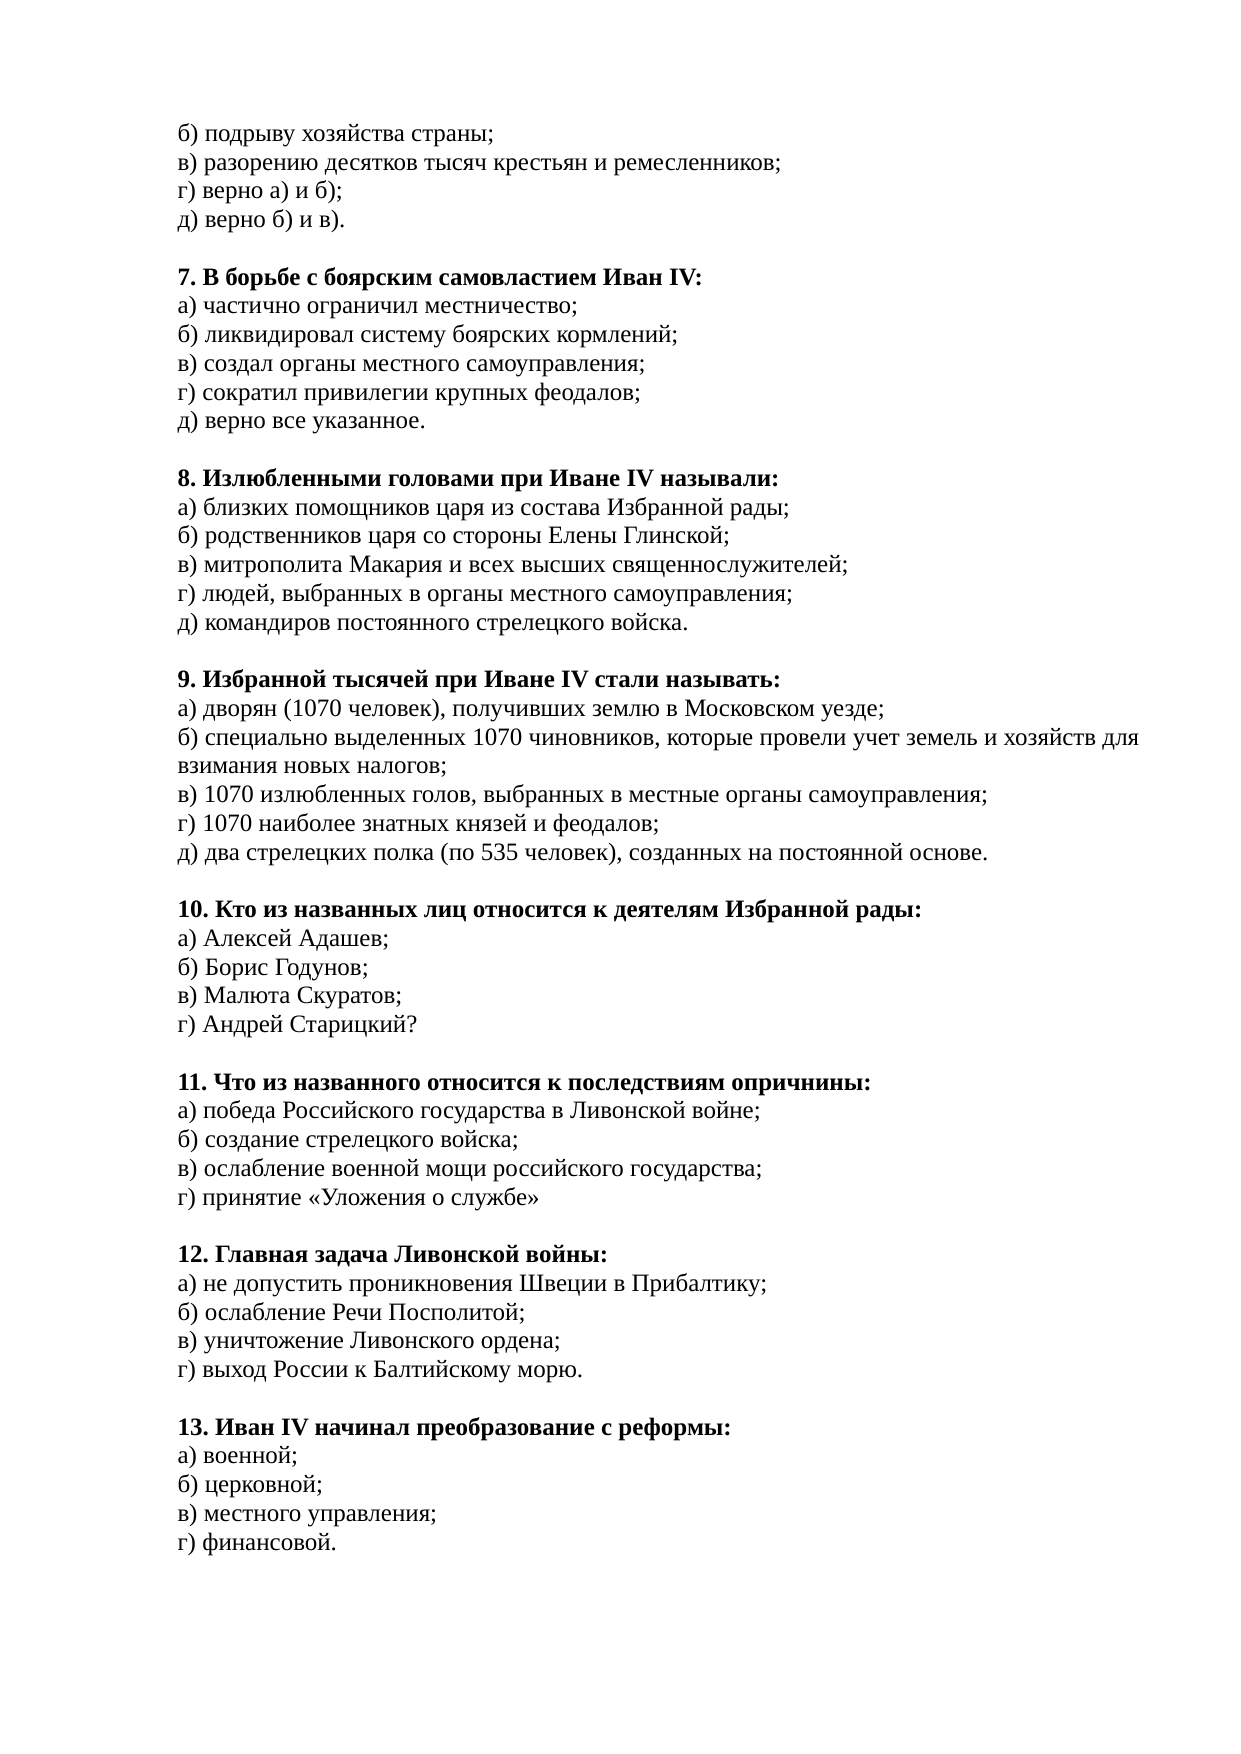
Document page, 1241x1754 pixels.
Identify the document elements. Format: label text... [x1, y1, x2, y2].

text б) специально выделенных 1070 чиновников, которые провели учет земель и хозяйств для взимания новых налогов; [177, 722, 1152, 779]
text б) церковной; [177, 1469, 1152, 1498]
text б) родственников царя со стороны Елены Глинской; [177, 521, 1152, 549]
text 8. Излюбленными головами при Иване IV называли: [177, 463, 1152, 492]
text д) два стрелецких полка (по 535 человек), созданных на постоянной основе. [177, 837, 1152, 866]
text 7. В борьбе с боярским самовластием Иван IV: [177, 262, 1152, 291]
text б) создание стрелецкого войска; [177, 1124, 1152, 1153]
text в) создал органы местного самоуправления; [177, 348, 1152, 377]
text в) 1070 излюбленных голов, выбранных в местные органы самоуправления; [177, 779, 1152, 808]
text г) сократил привилегии крупных феодалов; [177, 377, 1152, 406]
text в) ослабление военной мощи российского государства; [177, 1153, 1152, 1182]
text б) Борис Годунов; [177, 952, 1152, 981]
text г) верно а) и б); [177, 176, 1152, 204]
text 11. Что из названного относится к последствиям опричнины: [177, 1067, 1152, 1096]
text 12. Главная задача Ливонской войны: [177, 1239, 1152, 1268]
text в) уничтожение Ливонского ордена; [177, 1326, 1152, 1354]
text а) военной; [177, 1441, 1152, 1469]
text а) Алексей Адашев; [177, 923, 1152, 952]
text а) не допустить проникновения Швеции в Прибалтику; [177, 1268, 1152, 1297]
text а) победа Российского государства в Ливонской войне; [177, 1096, 1152, 1124]
text 10. Кто из названных лиц относится к деятелям Избранной рады: [177, 894, 1152, 923]
text г) 1070 наиболее знатных князей и феодалов; [177, 808, 1152, 837]
text в) митрополита Макария и всех высших священнослужителей; [177, 549, 1152, 578]
text в) Малюта Скуратов; [177, 981, 1152, 1009]
text в) разорению десятков тысяч крестьян и ремесленников; [177, 147, 1152, 176]
text а) частично ограничил местничество; [177, 291, 1152, 319]
text б) подрыву хозяйства страны; [177, 118, 1152, 147]
text г) принятие «Уложения о службе» [177, 1182, 1152, 1211]
text б) ослабление Речи Посполитой; [177, 1297, 1152, 1326]
text в) местного управления; [177, 1498, 1152, 1527]
text а) близких помощников царя из состава Избранной рады; [177, 492, 1152, 521]
text а) дворян (1070 человек), получивших землю в Московском уезде; [177, 693, 1152, 722]
text д) верно б) и в). [177, 204, 1152, 233]
text д) командиров постоянного стрелецкого войска. [177, 607, 1152, 636]
text г) Андрей Старицкий? [177, 1009, 1152, 1038]
text б) ликвидировал систему боярских кормлений; [177, 319, 1152, 348]
text д) верно все указанное. [177, 406, 1152, 434]
text г) выход России к Балтийскому морю. [177, 1354, 1152, 1383]
text 9. Избранной тысячей при Иване IV стали называть: [177, 664, 1152, 693]
text г) людей, выбранных в органы местного самоуправления; [177, 578, 1152, 607]
text 13. Иван IV начинал преобразование с реформы: [177, 1412, 1152, 1441]
text г) финансовой. [177, 1527, 1152, 1556]
